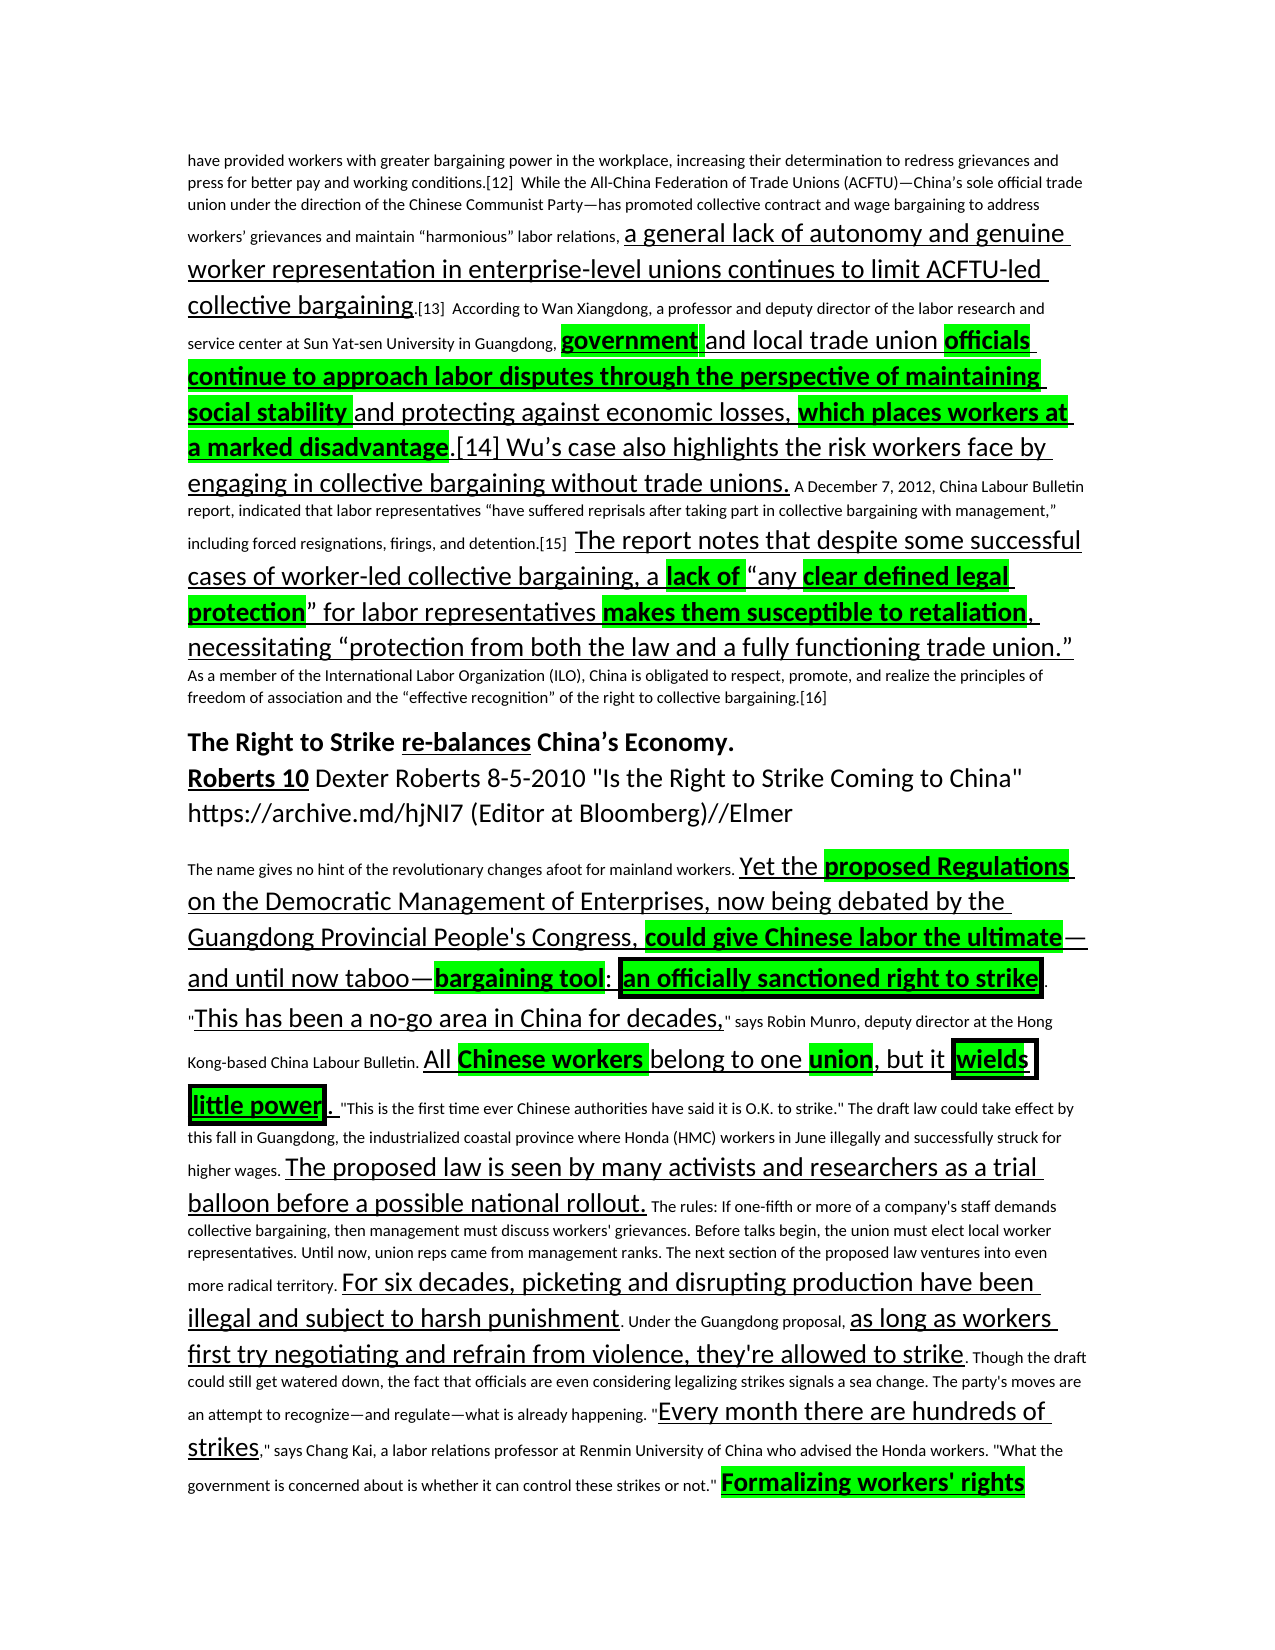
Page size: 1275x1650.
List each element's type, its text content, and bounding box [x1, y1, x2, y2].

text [187, 949, 1087, 1498]
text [187, 150, 1087, 707]
text Roberts 10 Dexter Roberts 8-5-2010 "Is the Right to Strike Coming to China" https://archive.md/hjNI7 (Editor at Bloomberg)//Elmer [187, 761, 1087, 830]
subtitle The Right to Strike re-balances China’s Economy. [187, 725, 1087, 758]
